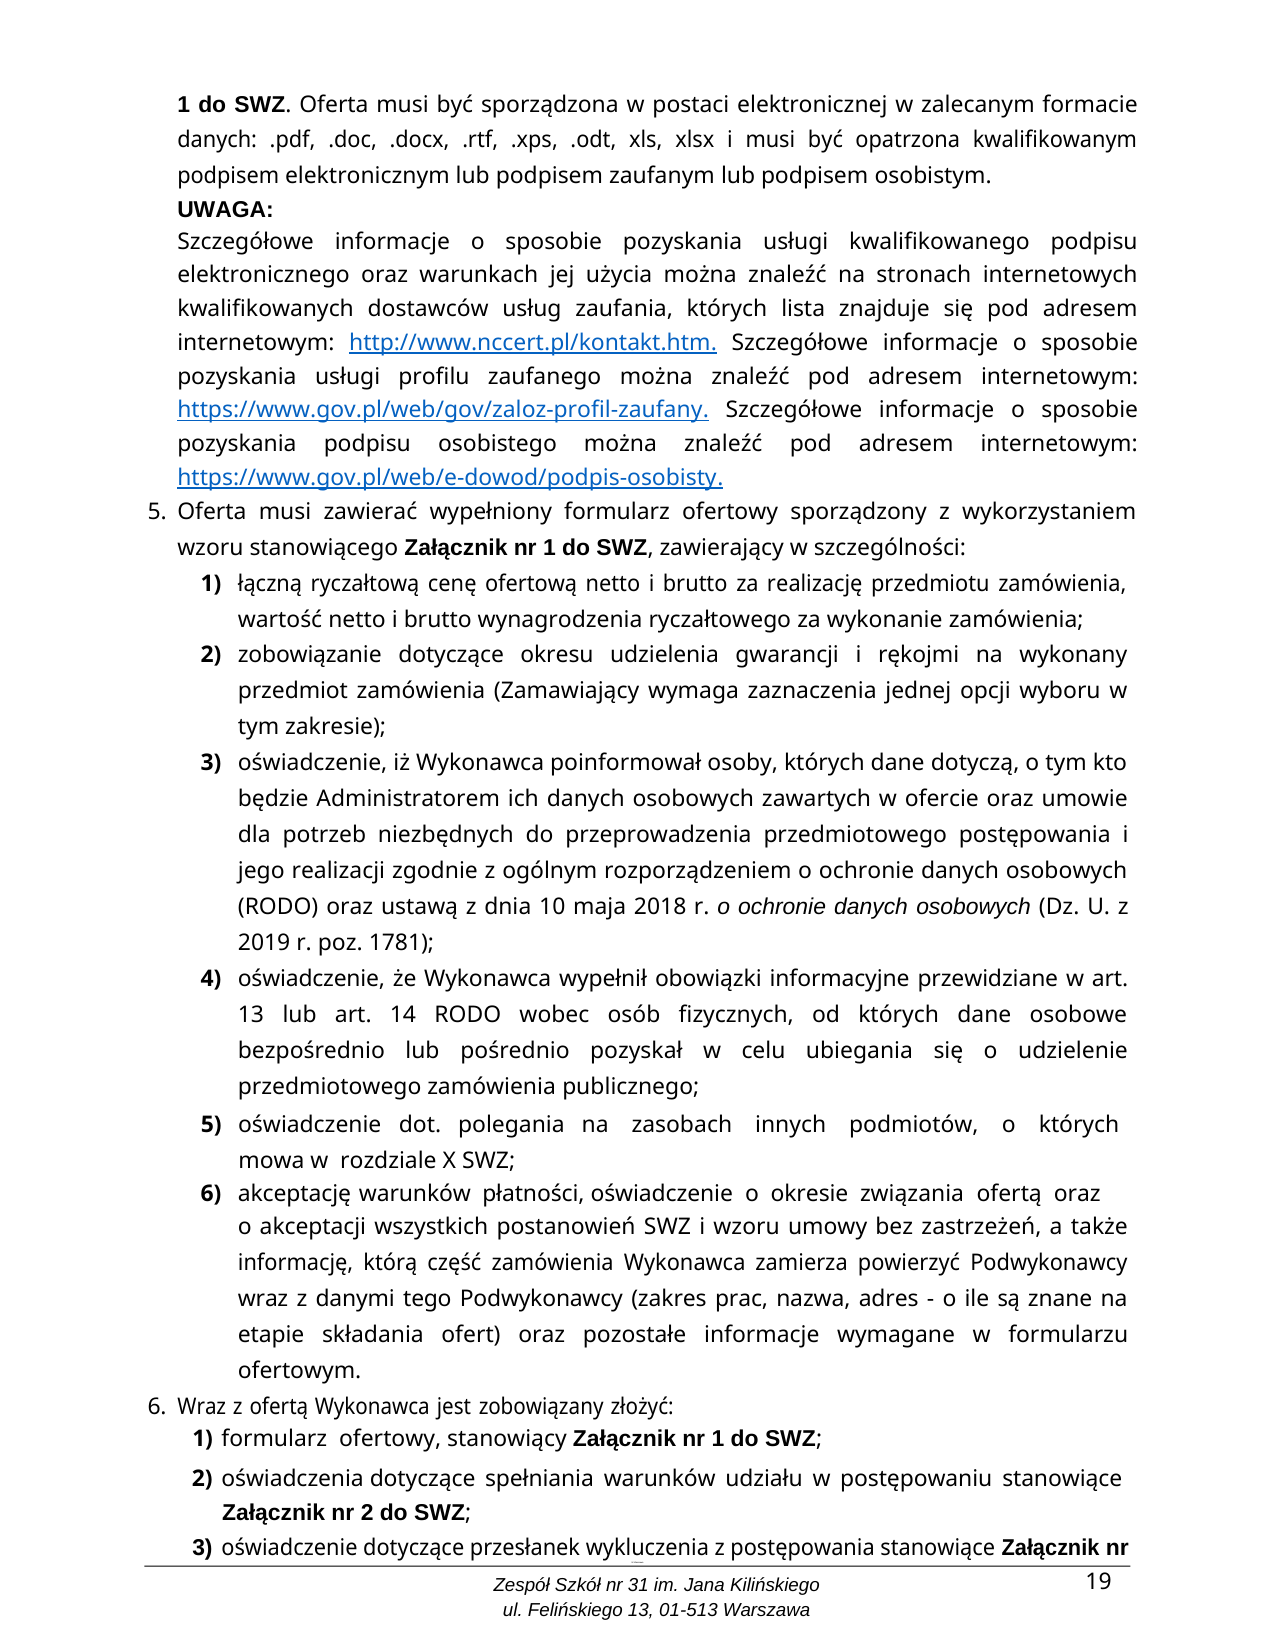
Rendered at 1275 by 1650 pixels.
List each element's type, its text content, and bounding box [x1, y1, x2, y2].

list oświadczenie, iż Wykonawca poinformował osoby, których dane dotyczą, o tym kto będzie Administratorem ich danych osobowych zawartych w ofercie oraz umowie dla potrzeb niezbędnych do przeprowadzenia przedmiotowego postępowania i jego realizacji zgodnie z ogólnym rozporządzeniem o ochronie danych osobowych (RODO) oraz ustawą z dnia 10 maja 2018 r. o ochronie danych osobowych (Dz. U. z 2019 r. poz. 1781); [200, 746, 1128, 957]
list oświadczenia dotyczące spełniania warunków udziału w postępowaniu stanowiące [192, 1462, 1175, 1493]
list akceptację warunków płatności, oświadczenie o okresie związania ofertą oraz [200, 1180, 1175, 1206]
list Oferta musi zawierać wypełniony formularz ofertowy sporządzony z wykorzystaniem wzoru stanowiącego Załącznik nr 1 do SWZ, zawierający w szczególności: [147, 495, 1137, 562]
text 1 do SWZ. Oferta musi być sporządzona w postaci elektronicznej w zalecanym formacie danych: .pdf, .doc, .docx, .rtf, .xps, .odt, xls, xlsx i musi być opatrzona kwalifikowanym podpisem elektronicznym lub podpisem zaufanym lub podpisem osobistym. [177, 87, 1138, 191]
list formularz ofertowy, stanowiący Załącznik nr 1 do SWZ; [192, 1422, 1128, 1453]
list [192, 1531, 1128, 1562]
list oświadczenie, że Wykonawca wypełnił obowiązki informacyjne przewidziane w art. 13 lub art. 14 RODO wobec osób fizycznych, od których dane osobowe bezpośrednio lub pośrednio pozyskał w celu ubiegania się o udzielenie przedmiotowego zamówienia publicznego; [200, 962, 1128, 1101]
list łączną ryczałtową cenę ofertową netto i brutto za realizację przedmiotu zamówienia, wartość netto i brutto wynagrodzenia ryczałtowego za wykonanie zamówienia; [200, 567, 1127, 634]
list Wraz z ofertą Wykonawca jest zobowiązany złożyć: [147, 1390, 1175, 1421]
text o akceptacji wszystkich postanowień SWZ i wzoru umowy bez zastrzeżeń, a także informację, którą część zamówienia Wykonawca zamierza powierzyć Podwykonawcy wraz z danymi tego Podwykonawcy (zakres prac, nazwa, adres - o ile są znane na etapie składania ofert) oraz pozostałe informacje wymagane w formularzu ofertowym. [238, 1210, 1128, 1385]
text Szczegółowe informacje o sposobie pozyskania usługi kwalifikowanego podpisu elektronicznego oraz warunkach jej użycia można znaleźć na stronach internetowych kwalifikowanych dostawców usług zaufania, których lista znajduje się pod adresem internetowym: http://www.nccert.pl/kontakt.htm. Szczegółowe informacje o sposobie pozyskania usługi profilu zaufanego można znaleźć pod adresem internetowym: https://www.gov.pl/web/gov/zaloz-profil-zaufany. Szczegółowe informacje o sposobie pozyskania podpisu osobistego można znaleźć pod adresem internetowym: https://www.gov.pl/web/e-dowod/podpis-osobisty. [177, 225, 1138, 492]
list oświadczenie dot. polegania na zasobach innych podmiotów, o których mowa w rozdziale X SWZ; [201, 1108, 1119, 1175]
subtitle Załącznik nr 2 do SWZ; [222, 1495, 1175, 1527]
subtitle UWAGA: [177, 196, 1175, 222]
list zobowiązanie dotyczące okresu udzielenia gwarancji i rękojmi na wykonany przedmiot zamówienia (Zamawiający wymaga zaznaczenia jednej opcji wyboru w tym zakresie); [200, 638, 1127, 742]
